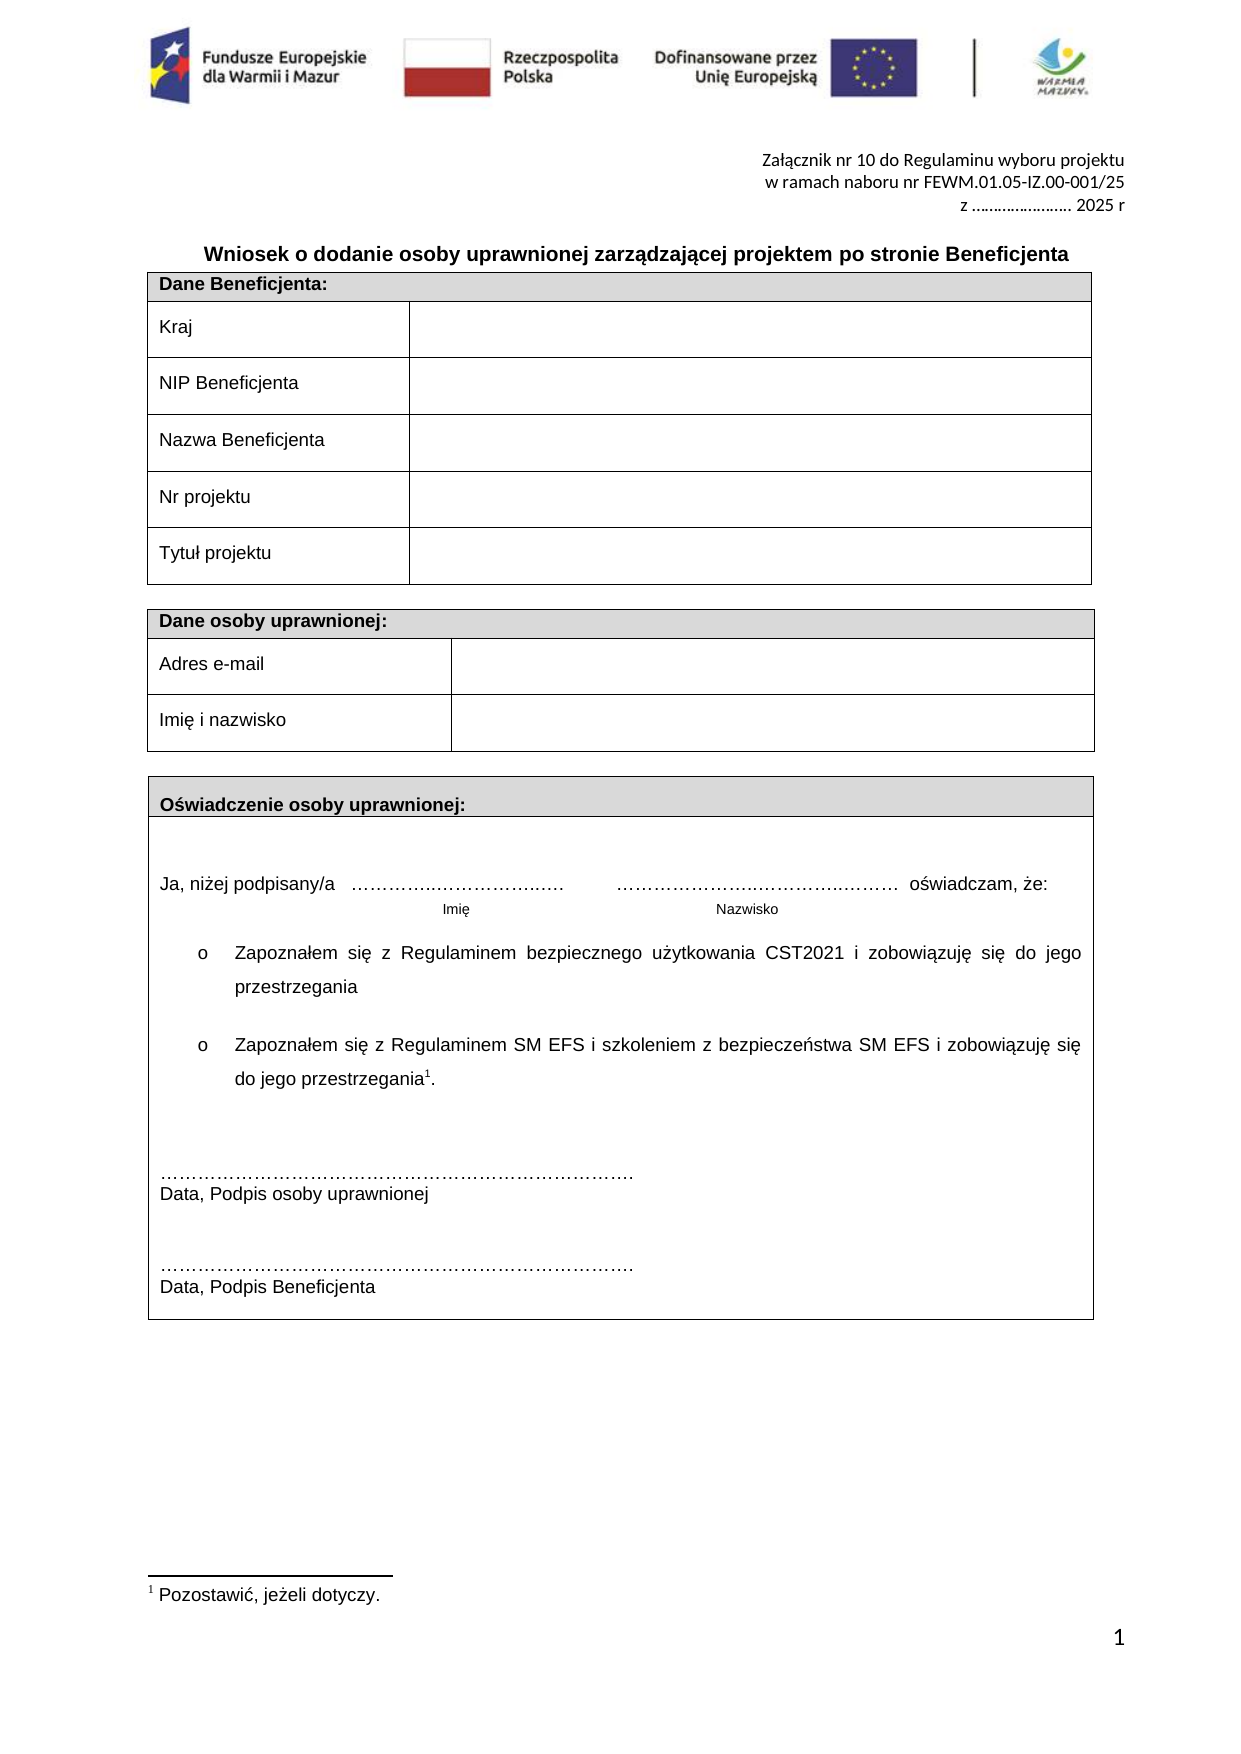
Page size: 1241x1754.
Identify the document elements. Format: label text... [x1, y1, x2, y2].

subtitle Wniosek o dodanie osoby uprawnionej zarządzającej projektem po stronie Beneficjenta [148, 241, 1125, 265]
table_cell Nr projektu [148, 472, 409, 527]
table_cell Adres e-mail [148, 639, 451, 694]
table_cell Nazwa Beneficjenta [148, 415, 409, 471]
text w ramach naboru nr FEWM.01.05-IZ.00-001/25 [148, 171, 1125, 193]
text Załącznik nr 10 do Regulaminu wyboru projektu [148, 148, 1125, 171]
picture [132, 8, 1104, 118]
table_cell [410, 302, 1091, 357]
table_cell Kraj [148, 302, 409, 357]
table_cell Tytuł projektu [148, 528, 409, 584]
table_header Dane Beneficjenta: [148, 273, 1091, 301]
table_cell [410, 472, 1091, 527]
table_header Oświadczenie osoby uprawnionej: [149, 777, 1093, 816]
table_cell [410, 415, 1091, 471]
table_cell [452, 695, 1094, 751]
table_cell Ja, niżej podpisany/a …………..……………..…. …………………..…………..……… oświadczam, że: Imię Nazwisko Zapoznałem się z Regulaminem bezpiecznego użytkowania CST2021 i zobowiązuję się do jego przestrzegania Zapoznałem się z Regulaminem SM EFS i szkoleniem z bezpieczeństwa SM EFS i zobowiązuję się do jego przestrzegania. …………………………………………………………………. Data, Podpis osoby uprawnionej …………………………………………………………………. Data, Podpis Beneficjenta [149, 817, 1093, 1319]
table_cell NIP Beneficjenta [148, 358, 409, 414]
table_cell [410, 358, 1091, 414]
table_cell [452, 639, 1094, 694]
table_cell [410, 528, 1091, 584]
table_cell Imię i nazwisko [148, 695, 451, 751]
table_header Dane osoby uprawnionej: [148, 610, 1094, 638]
text z ………………….. 2025 r [118, 193, 1125, 216]
